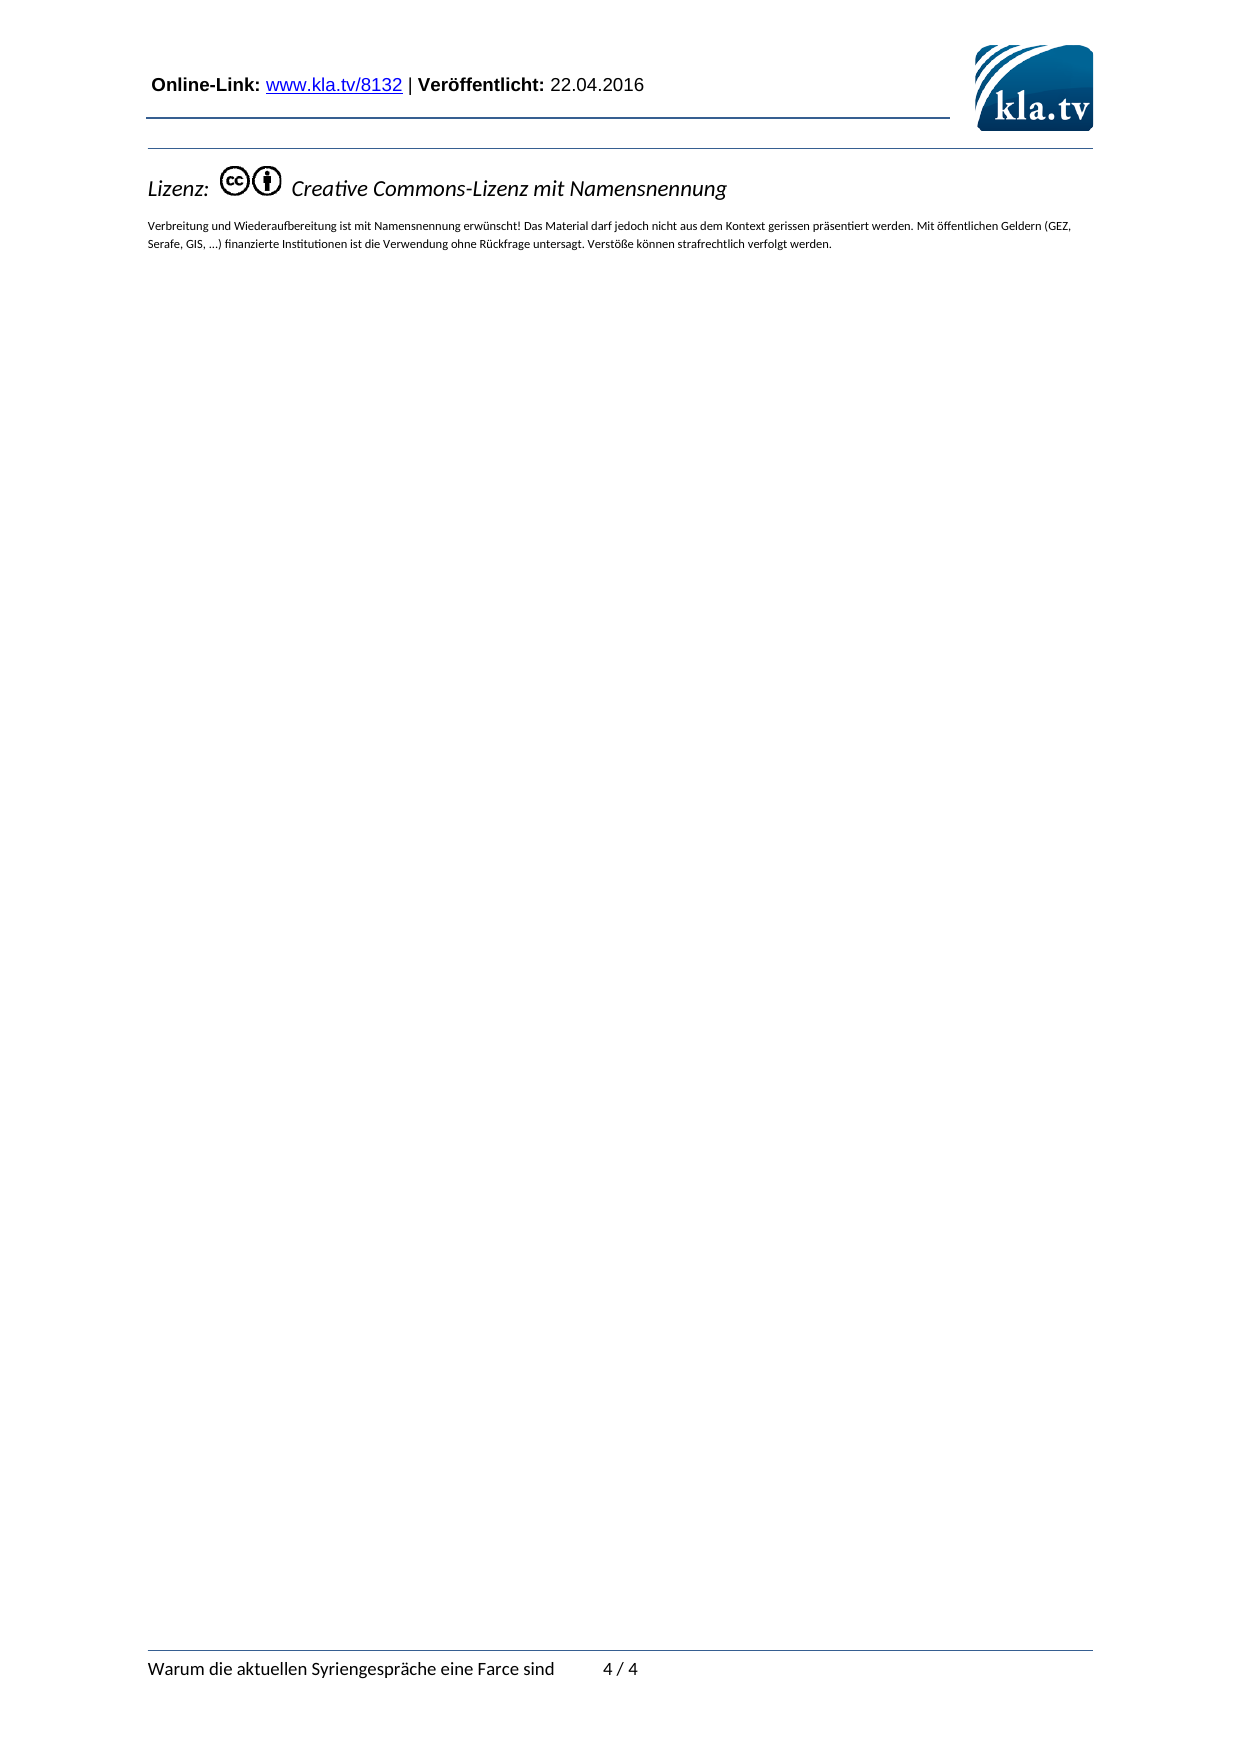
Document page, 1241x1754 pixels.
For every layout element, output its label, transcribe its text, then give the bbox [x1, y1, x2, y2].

text Lizenz: Creative Commons-Lizenz mit Namensnennung [148, 149, 1093, 202]
text Verbreitung und Wiederaufbereitung ist mit Namensnennung erwünscht! Das Material darf jedoch nicht aus dem Kontext gerissen präsentiert werden. Mit öffentlichen Geldern (GEZ, Serafe, GIS, ...) finanzierte Institutionen ist die Verwendung ohne Rückfrage untersagt. Verstöße können strafrechtlich verfolgt werden. [148, 218, 1093, 251]
